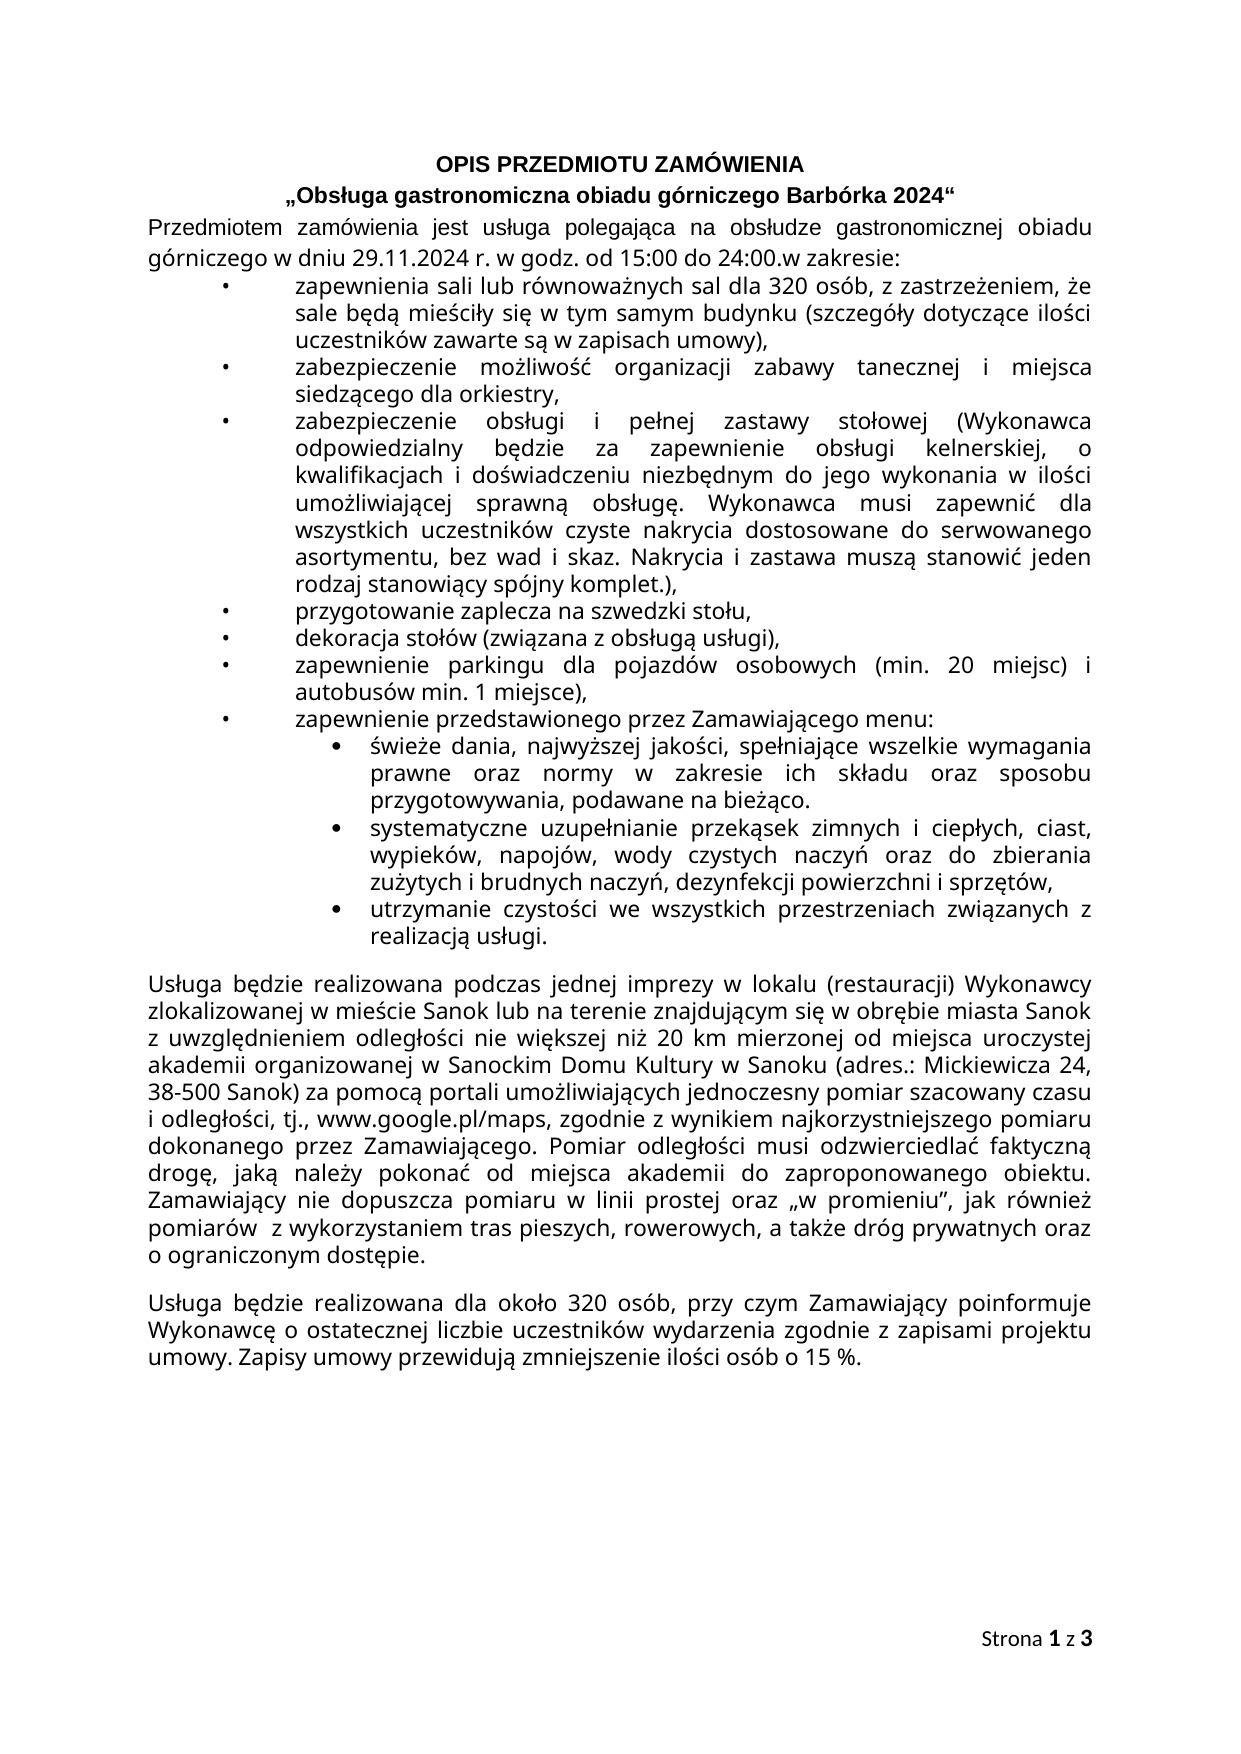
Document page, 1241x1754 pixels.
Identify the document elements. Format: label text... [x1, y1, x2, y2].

list zabezpieczenie możliwość organizacji zabawy tanecznej i miejsca siedzącego dla orkiestry, [221, 354, 1093, 408]
text Przedmiotem zamówienia jest usługa polegająca na obsłudze gastronomicznej obiadu górniczego w dniu 29.11.2024 r. w godz. od 15:00 do 24:00.w zakresie: [148, 210, 1093, 273]
text Usługa będzie realizowana dla około 320 osób, przy czym Zamawiający poinformuje Wykonawcę o ostatecznej liczbie uczestników wydarzenia zgodnie z zapisami projektu umowy. Zapisy umowy przewidują zmniejszenie ilości osób o 15 %. [148, 1289, 1093, 1371]
list zapewnienia sali lub równoważnych sal dla 320 osób, z zastrzeżeniem, że sale będą mieściły się w tym samym budynku (szczegóły dotyczące ilości uczestników zawarte są w zapisach umowy), [221, 273, 1093, 354]
list utrzymanie czystości we wszystkich przestrzeniach związanych z realizacją usługi. [332, 896, 1093, 950]
text „Obsługa gastronomiczna obiadu górniczego Barbórka 2024“ [148, 179, 1093, 210]
text OPIS PRZEDMIOTU ZAMÓWIENIA [148, 148, 1093, 179]
list przygotowanie zaplecza na szwedzki stołu, [221, 598, 1093, 625]
list zabezpieczenie obsługi i pełnej zastawy stołowej (Wykonawca odpowiedzialny będzie za zapewnienie obsługi kelnerskiej, o kwalifikacjach i doświadczeniu niezbędnym do jego wykonania w ilości umożliwiającej sprawną obsługę. Wykonawca musi zapewnić dla wszystkich uczestników czyste nakrycia dostosowane do serwowanego asortymentu, bez wad i skaz. Nakrycia i zastawa muszą stanowić jeden rodzaj stanowiący spójny komplet.), [221, 408, 1093, 598]
text Usługa będzie realizowana podczas jednej imprezy w lokalu (restauracji) Wykonawcy zlokalizowanej w mieście Sanok lub na terenie znajdującym się w obrębie miasta Sanok z uwzględnieniem odległości nie większej niż 20 km mierzonej od miejsca uroczystej akademii organizowanej w Sanockim Domu Kultury w Sanoku (adres.: Mickiewicza 24, 38-500 Sanok) za pomocą portali umożliwiających jednoczesny pomiar szacowany czasu i odległości, tj., www.google.pl/maps, zgodnie z wynikiem najkorzystniejszego pomiaru dokonanego przez Zamawiającego. Pomiar odległości musi odzwierciedlać faktyczną drogę, jaką należy pokonać od miejsca akademii do zaproponowanego obiektu. Zamawiający nie dopuszcza pomiaru w linii prostej oraz „w promieniu”, jak również pomiarów z wykorzystaniem tras pieszych, rowerowych, a także dróg prywatnych oraz o ograniczonym dostępie. [148, 971, 1093, 1268]
list dekoracja stołów (związana z obsługą usługi), [221, 625, 1093, 652]
list systematyczne uzupełnianie przekąsek zimnych i ciepłych, ciast, wypieków, napojów, wody czystych naczyń oraz do zbierania zużytych i brudnych naczyń, dezynfekcji powierzchni i sprzętów, [332, 814, 1093, 896]
list zapewnienie przedstawionego przez Zamawiającego menu: [221, 706, 1093, 733]
list świeże dania, najwyższej jakości, spełniające wszelkie wymagania prawne oraz normy w zakresie ich składu oraz sposobu przygotowywania, podawane na bieżąco. [332, 733, 1093, 814]
list zapewnienie parkingu dla pojazdów osobowych (min. 20 miejsc) i autobusów min. 1 miejsce), [221, 652, 1093, 706]
